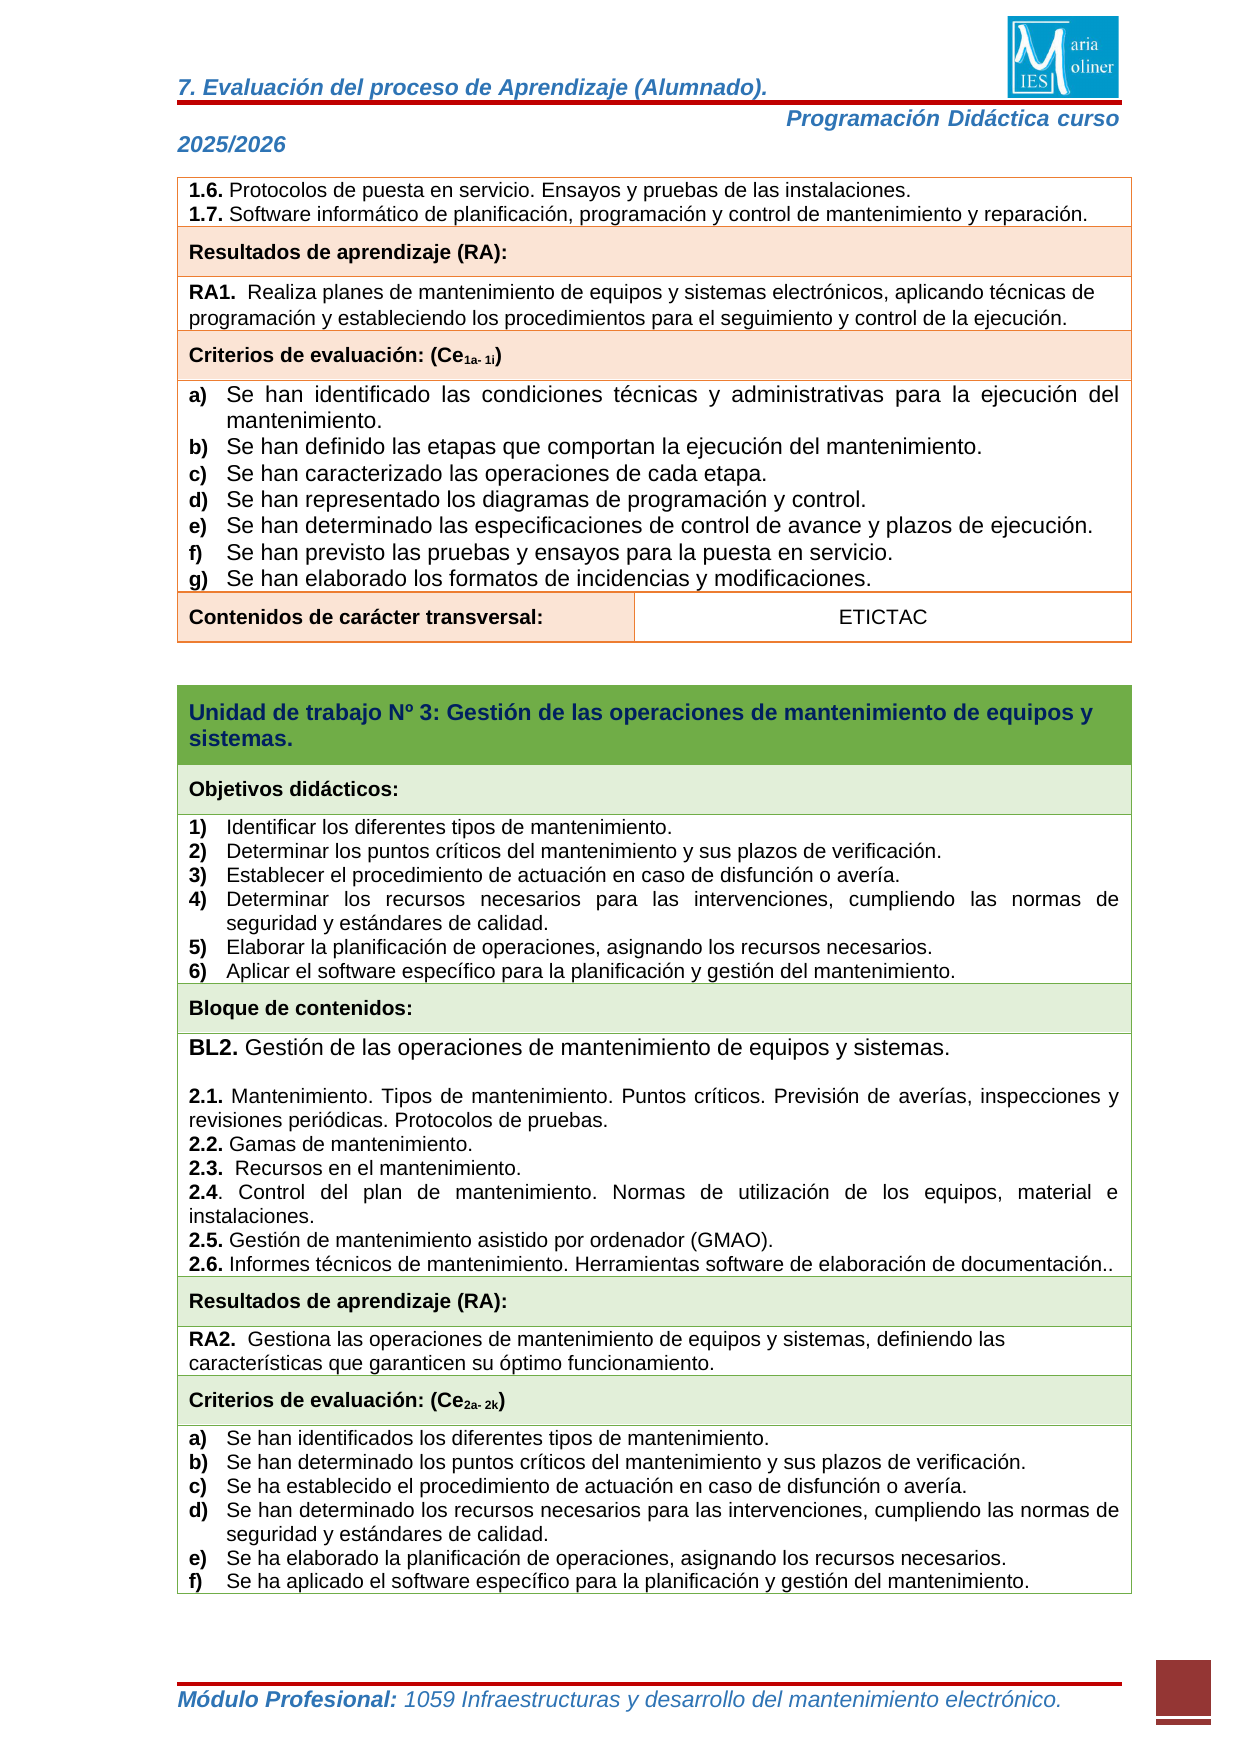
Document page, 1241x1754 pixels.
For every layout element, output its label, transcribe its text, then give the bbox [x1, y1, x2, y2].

picture [1072, 42, 1078, 49]
table_cell Criterios de evaluación: (Ce2a- 2k) [178, 1376, 1131, 1424]
table_cell Se han identificado las condiciones técnicas y administrativas para la ejecución del mantenimiento. Se han definido las etapas que comportan la ejecución del mantenimiento. Se han caracterizado las operaciones de cada etapa. Se han representado los diagramas de programación y control. Se han determinado las especificaciones de control de avance y plazos de ejecución. Se han previsto las pruebas y ensayos para la puesta en servicio. Se han elaborado los formatos de incidencias y modificaciones. [178, 381, 1131, 591]
table_cell Bloque de contenidos: [178, 984, 1131, 1032]
table_cell Objetivos didácticos: [178, 765, 1131, 814]
table_cell Identificar los diferentes tipos de mantenimiento. Determinar los puntos críticos del mantenimiento y sus plazos de verificación. Establecer el procedimiento de actuación en caso de disfunción o avería. Determinar los recursos necesarios para las intervenciones, cumpliendo las normas de seguridad y estándares de calidad. Elaborar la planificación de operaciones, asignando los recursos necesarios. Aplicar el software específico para la planificación y gestión del mantenimiento. [178, 815, 1131, 982]
table_cell Resultados de aprendizaje (RA): [178, 227, 1131, 276]
table_cell Contenidos de carácter transversal: [178, 593, 634, 641]
picture [1092, 65, 1098, 72]
table_cell BL2. Gestión de las operaciones de mantenimiento de equipos y sistemas. 2.1. Mantenimiento. Tipos de mantenimiento. Puntos críticos. Previsión de averías, inspecciones y revisiones periódicas. Protocolos de pruebas. 2.2. Gamas de mantenimiento. 2.3. Recursos en el mantenimiento. 2.4. Control del plan de mantenimiento. Normas de utilización de los equipos, material e instalaciones. 2.5. Gestión de mantenimiento asistido por ordenador (GMAO). 2.6. Informes técnicos de mantenimiento. Herramientas software de elaboración de documentación.. [178, 1034, 1131, 1276]
table_cell RA1. Realiza planes de mantenimiento de equipos y sistemas electrónicos, aplicando técnicas de programación y estableciendo los procedimientos para el seguimiento y control de la ejecución. [178, 277, 1131, 329]
picture [1087, 43, 1097, 50]
table_cell Resultados de aprendizaje (RA): [178, 1277, 1131, 1326]
table_cell RA2. Gestiona las operaciones de mantenimiento de equipos y sistemas, definiendo las características que garanticen su óptimo funcionamiento. [178, 1327, 1131, 1374]
table_cell Criterios de evaluación: (Ce1a- 1i) [178, 331, 1131, 379]
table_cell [178, 178, 1131, 226]
table_cell ETICTAC [635, 593, 1131, 641]
picture [1013, 22, 1070, 95]
table_cell Se han identificados los diferentes tipos de mantenimiento. Se han determinado los puntos críticos del mantenimiento y sus plazos de verificación. Se ha establecido el procedimiento de actuación en caso de disfunción o avería. Se han determinado los recursos necesarios para las intervenciones, cumpliendo las normas de seguridad y estándares de calidad. Se ha elaborado la planificación de operaciones, asignando los recursos necesarios. Se ha aplicado el software específico para la planificación y gestión del mantenimiento. [178, 1426, 1131, 1593]
table_header Unidad de trabajo Nº 3: Gestión de las operaciones de mantenimiento de equipos y sistemas. [178, 686, 1131, 764]
